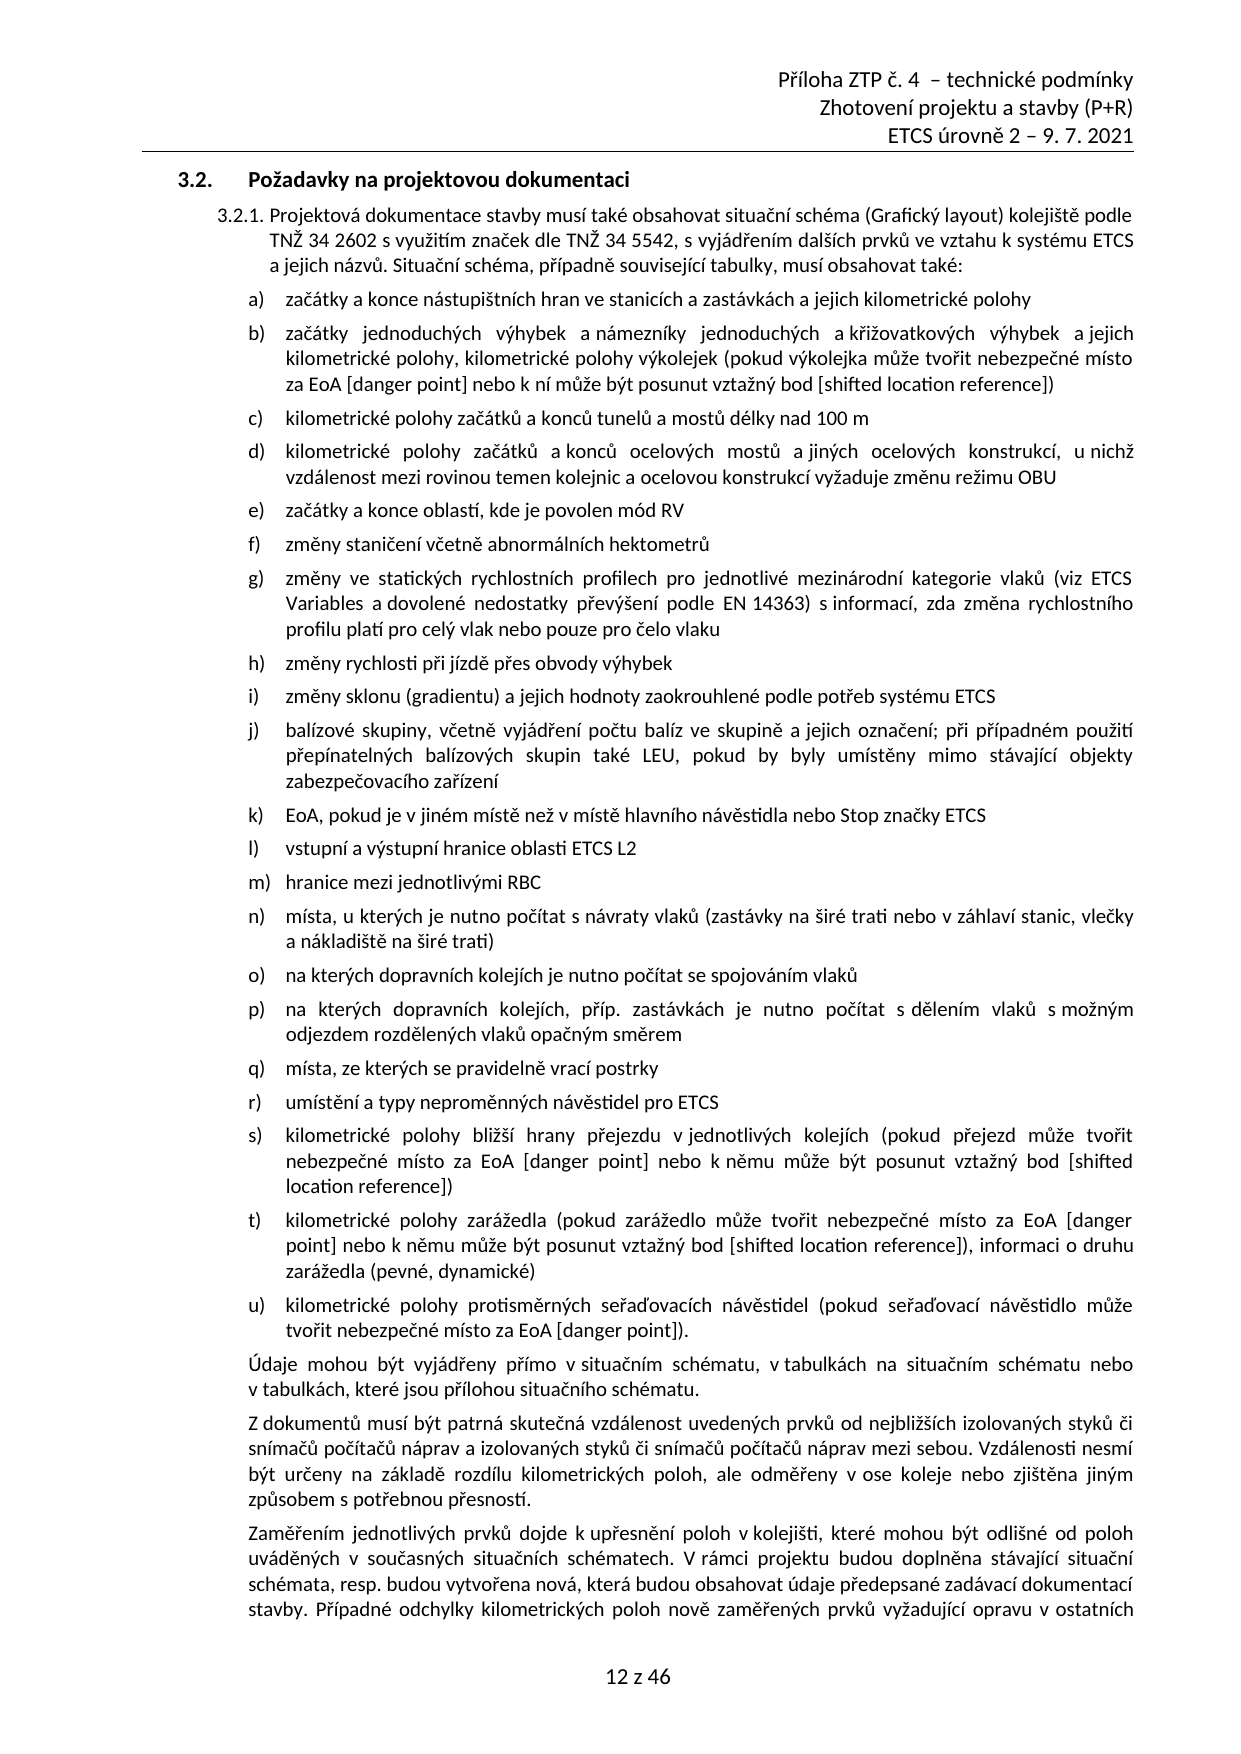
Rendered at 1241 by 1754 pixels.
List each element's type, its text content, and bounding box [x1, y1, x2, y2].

text změny ve statických rychlostních profilech pro jednotlivé mezinárodní kategorie vlaků (viz ETCS Variables a dovolené nedostatky převýšení podle EN 14363) s informací, zda změna rychlostního profilu platí pro celý vlak nebo pouze pro čelo vlaku [248, 565, 1134, 641]
text Údaje mohou být vyjádřeny přímo v situačním schématu, v tabulkách na situačním schématu nebo v tabulkách, které jsou přílohou situačního schématu. [248, 1351, 1134, 1402]
text vstupní a výstupní hranice oblasti ETCS L2 [248, 836, 1134, 861]
text změny staničení včetně abnormálních hektometrů [248, 531, 1134, 557]
text kilometrické polohy začátků a konců tunelů a mostů délky nad 100 m [248, 405, 1134, 430]
text na kterých dopravních kolejích, příp. zastávkách je nutno počítat s dělením vlaků s možným odjezdem rozdělených vlaků opačným směrem [248, 996, 1134, 1047]
text začátky jednoduchých výhybek a námezníky jednoduchých a křižovatkových výhybek a jejich kilometrické polohy, kilometrické polohy výkolejek (pokud výkolejka může tvořit nebezpečné místo za EoA [danger point] nebo k ní může být posunut vztažný bod [shifted location reference]) [248, 320, 1134, 396]
text Požadavky na projektovou dokumentaci [177, 165, 1134, 193]
text změny rychlosti při jízdě přes obvody výhybek [248, 650, 1134, 675]
text místa, ze kterých se pravidelně vrací postrky [248, 1055, 1134, 1081]
text balízové skupiny, včetně vyjádření počtu balíz ve skupině a jejich označení; při případném použití přepínatelných balízových skupin také LEU, pokud by byly umístěny mimo stávající objekty zabezpečovacího zařízení [248, 717, 1134, 793]
text na kterých dopravních kolejích je nutno počítat se spojováním vlaků [248, 962, 1134, 988]
text změny sklonu (gradientu) a jejich hodnoty zaokrouhlené podle potřeb systému ETCS [248, 683, 1134, 709]
list začátky a konce nástupištních hran ve stanicích a zastávkách a jejich kilometrické polohy [248, 286, 1134, 312]
text umístění a typy neproměnných návěstidel pro ETCS [248, 1089, 1134, 1114]
text kilometrické polohy zarážedla (pokud zarážedlo může tvořit nebezpečné místo za EoA [danger point] nebo k němu může být posunut vztažný bod [shifted location reference]), informaci o druhu zarážedla (pevné, dynamické) [248, 1207, 1134, 1283]
text kilometrické polohy začátků a konců ocelových mostů a jiných ocelových konstrukcí, u nichž vzdálenost mezi rovinou temen kolejnic a ocelovou konstrukcí vyžaduje změnu režimu OBU [248, 438, 1134, 489]
text začátky a konce oblastí, kde je povolen mód RV [248, 498, 1134, 523]
text hranice mezi jednotlivými RBC [248, 869, 1134, 895]
text kilometrické polohy bližší hrany přejezdu v jednotlivých kolejích (pokud přejezd může tvořit nebezpečné místo za EoA [danger point] nebo k němu může být posunut vztažný bod [shifted location reference]) [248, 1123, 1134, 1199]
text Projektová dokumentace stavby musí také obsahovat situační schéma (Grafický layout) kolejiště podle TNŽ 34 2602 s využitím značek dle TNŽ 34 5542, s vyjádřením dalších prvků ve vztahu k systému ETCS a jejich názvů. Situační schéma, případně související tabulky, musí obsahovat také: [217, 202, 1134, 278]
text Z dokumentů musí být patrná skutečná vzdálenost uvedených prvků od nejbližších izolovaných styků či snímačů počítačů náprav a izolovaných styků či snímačů počítačů náprav mezi sebou. Vzdálenosti nesmí být určeny na základě rozdílu kilometrických poloh, ale odměřeny v ose koleje nebo zjištěna jiným způsobem s potřebnou přesností. [248, 1410, 1134, 1512]
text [248, 1520, 1134, 1622]
text místa, u kterých je nutno počítat s návraty vlaků (zastávky na širé trati nebo v záhlaví stanic, vlečky a nákladiště na širé trati) [248, 903, 1134, 954]
text EoA, pokud je v jiném místě než v místě hlavního návěstidla nebo Stop značky ETCS [248, 802, 1134, 827]
text kilometrické polohy protisměrných seřaďovacích návěstidel (pokud seřaďovací návěstidlo může tvořit nebezpečné místo za EoA [danger point]). [248, 1292, 1134, 1343]
